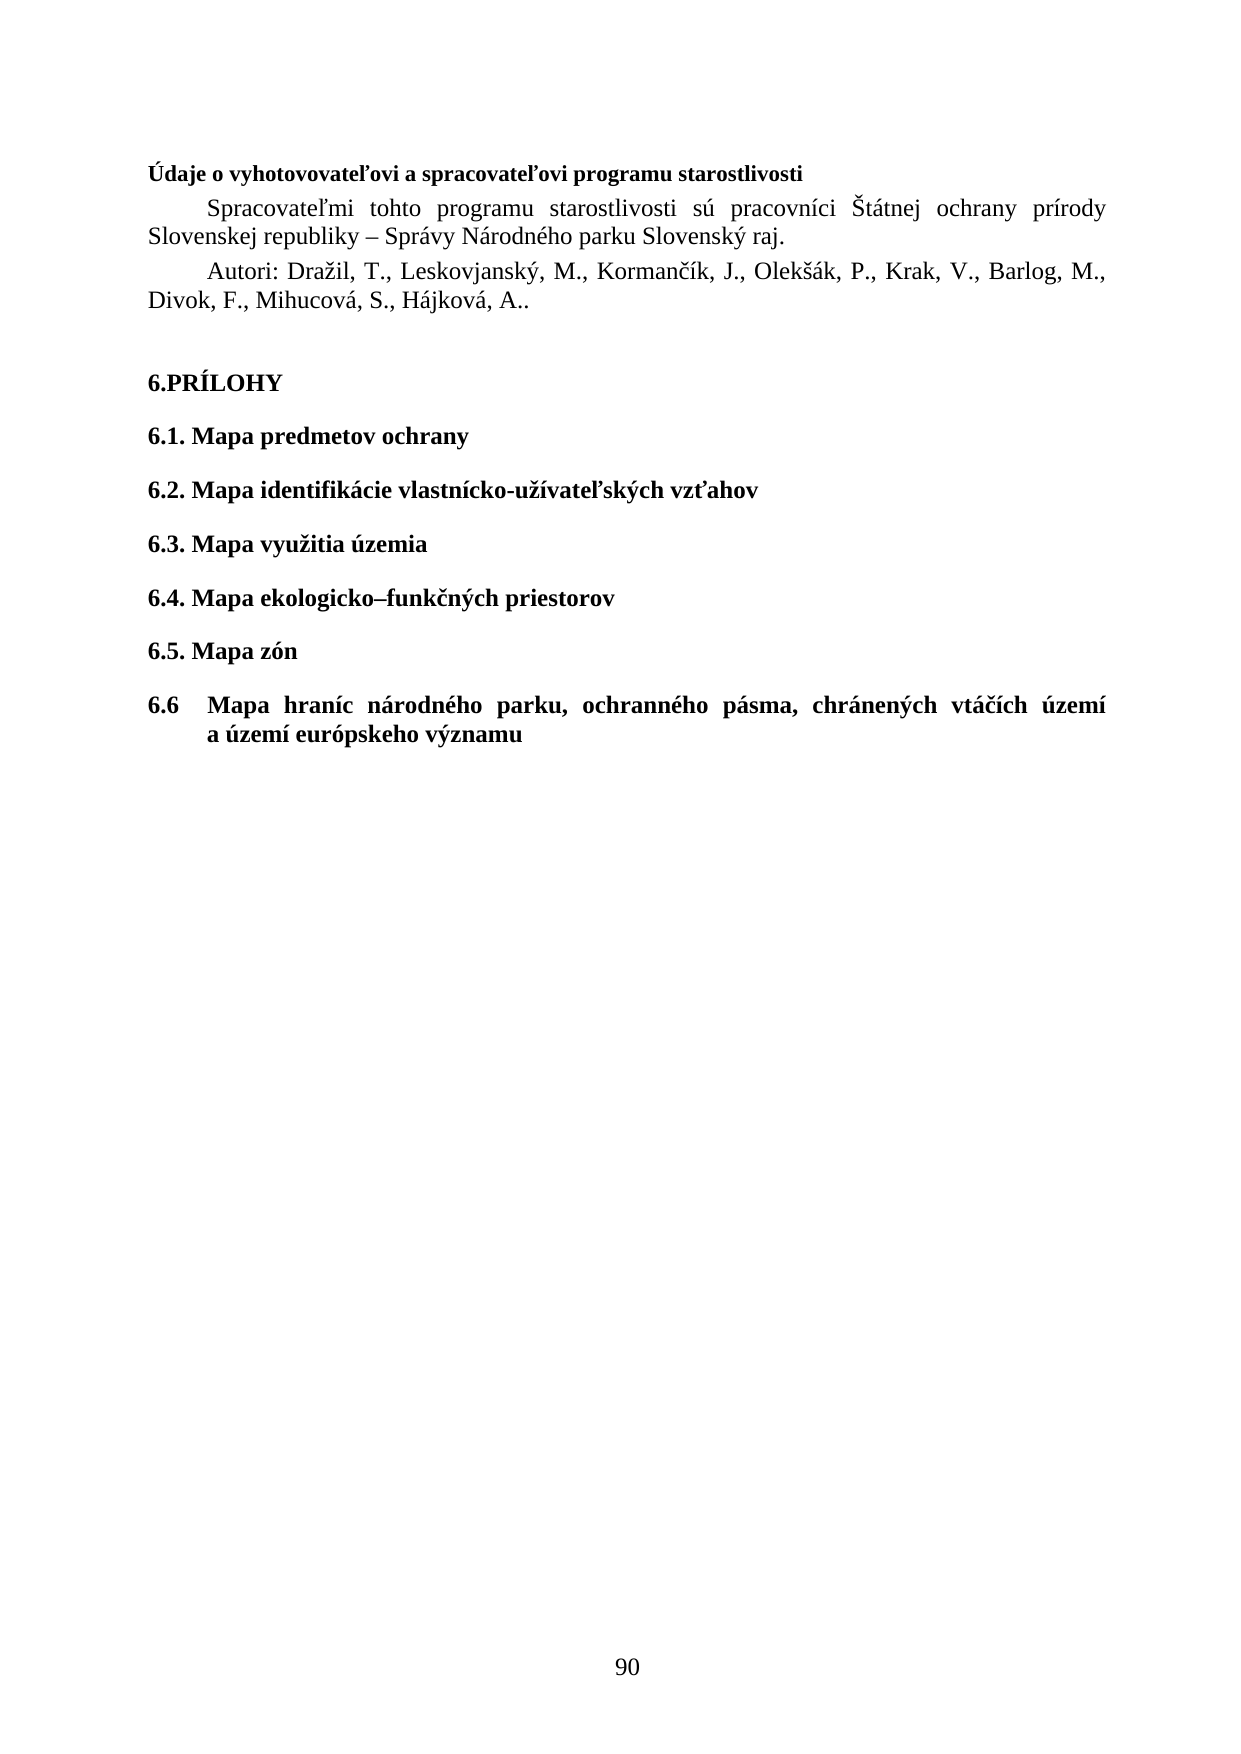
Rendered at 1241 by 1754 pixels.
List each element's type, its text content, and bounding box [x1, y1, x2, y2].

subtitle 6.PRÍLOHY [148, 368, 1107, 396]
subtitle 6.2. Mapa identifikácie vlastnícko-užívateľských vzťahov [148, 475, 1107, 504]
text Spracovateľmi tohto programu starostlivosti sú pracovníci Štátnej ochrany prírody Slovenskej republiky – Správy Národného parku Slovenský raj. [148, 193, 1107, 250]
subtitle 6.1. Mapa predmetov ochrany [148, 421, 1107, 450]
subtitle 6.4. Mapa ekologicko–funkčných priestorov [148, 583, 1107, 611]
subtitle 6.5. Mapa zón [148, 636, 1107, 665]
subtitle 6.3. Mapa využitia územia [148, 529, 1107, 558]
subtitle 6.6 Mapa hraníc národného parku, ochranného pásma, chránených vtáčích území a území európskeho významu [148, 690, 1107, 748]
subtitle Údaje o vyhotovovateľovi a spracovateľovi programu starostlivosti [148, 160, 1107, 186]
text Autori: Dražil, T., Leskovjanský, M., Kormančík, J., Olekšák, P., Krak, V., Barlog, M., Divok, F., Mihucová, S., Hájková, A.. [148, 256, 1107, 314]
